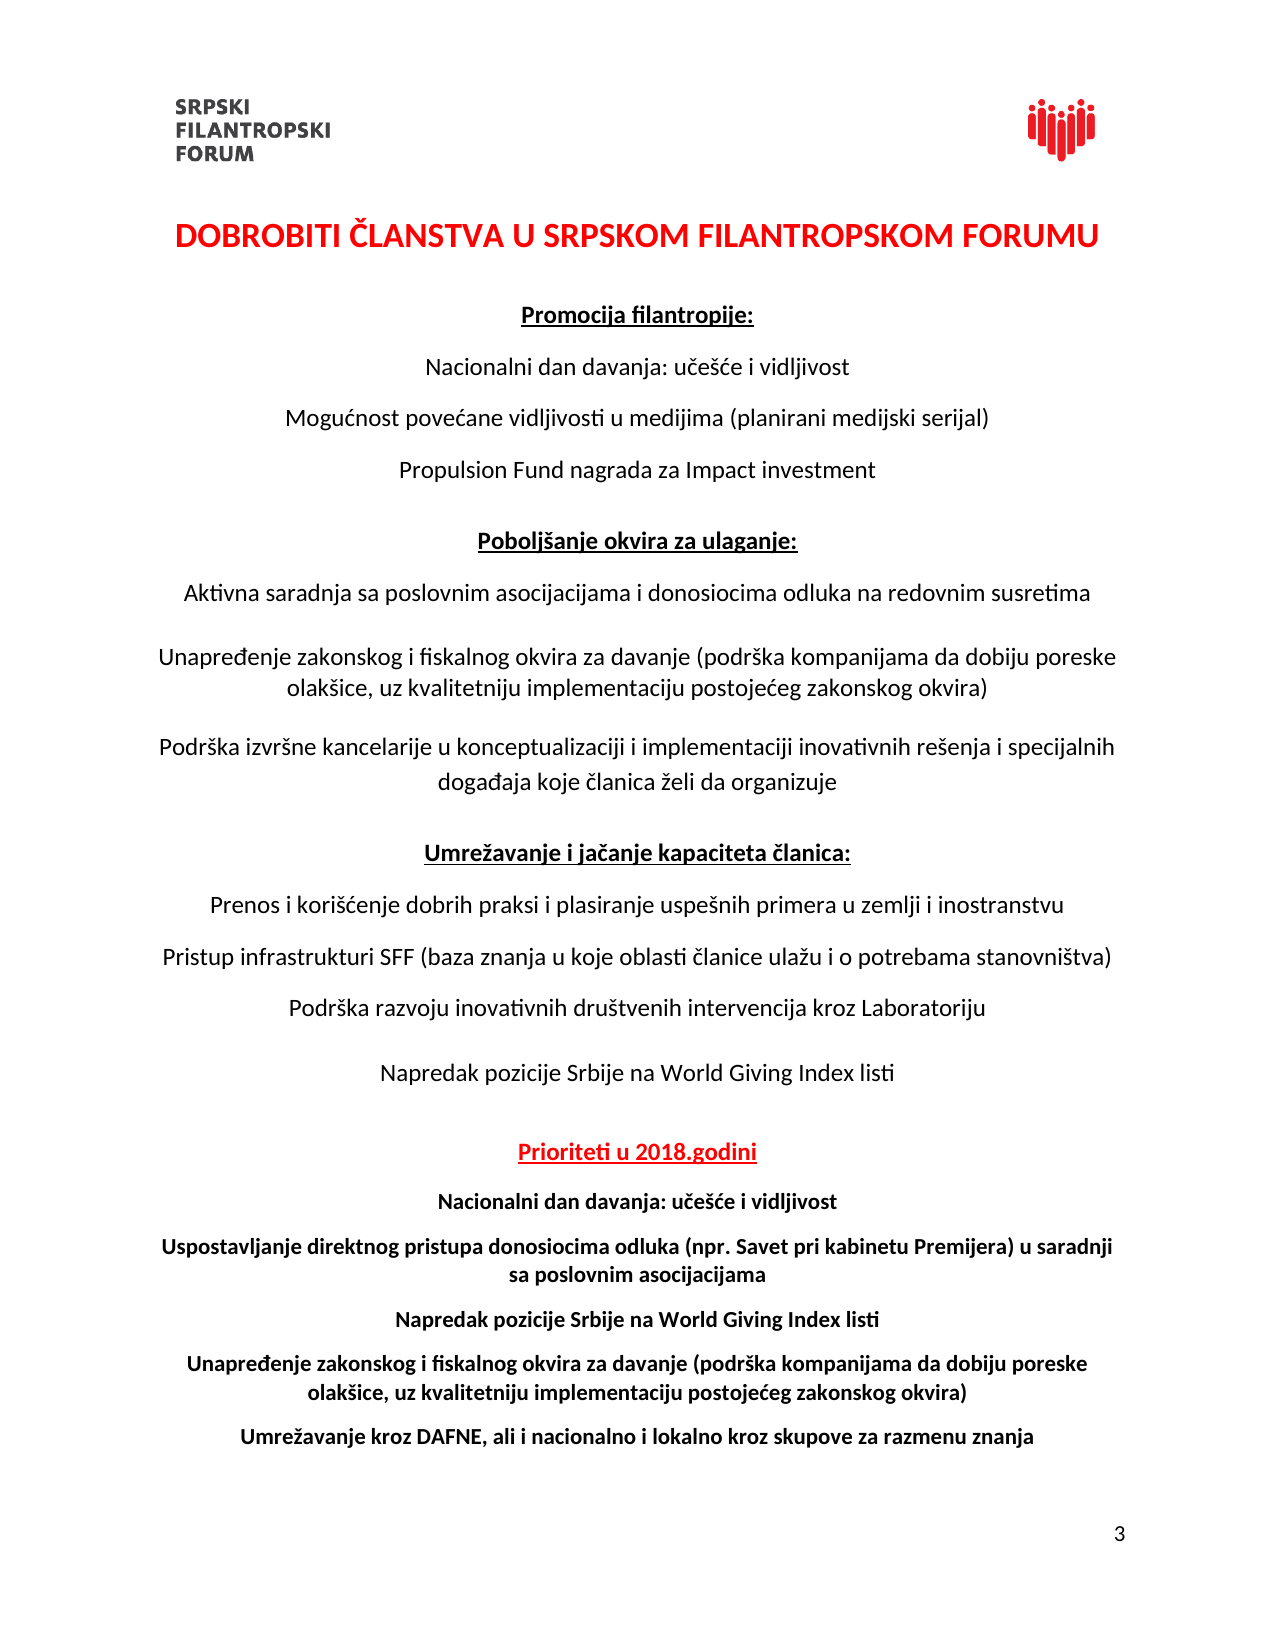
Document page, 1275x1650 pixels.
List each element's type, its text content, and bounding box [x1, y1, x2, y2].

text Aktivna saradnja sa poslovnim asocijacijama i donosiocima odluka na redovnim susretima [150, 577, 1125, 607]
text Nacionalni dan davanja: učešće i vidljivost [150, 1187, 1125, 1216]
picture [150, 75, 1125, 169]
text Napredak pozicije Srbije na World Giving Index listi [150, 1057, 1125, 1087]
text Prenos i korišćenje dobrih praksi i plasiranje uspešnih primera u zemlji i inostranstvu [150, 889, 1125, 920]
text Podrška razvoju inovativnih društvenih intervencija kroz Laboratoriju [150, 992, 1125, 1023]
text Propulsion Fund nagrada za Impact investment [150, 454, 1125, 485]
text Nacionalni dan davanja: učešće i vidljivost [150, 351, 1125, 381]
text DOBROBITI ČLANSTVA U SRPSKOM FILANTROPSKOM FORUMU [150, 169, 1125, 257]
text Unapređenje zakonskog i fiskalnog okvira za davanje (podrška kompanijama da dobiju poreske olakšice, uz kvalitetniju implementaciju postojećeg zakonskog okvira) [150, 1349, 1125, 1406]
text Promocija filantropije: [150, 299, 1125, 330]
text Umrežavanje i jačanje kapaciteta članica: [150, 837, 1125, 868]
text Podrška izvršne kancelarije u konceptualizaciji i implementaciji inovativnih rešenja i specijalnih događaja koje članica želi da organizuje [150, 731, 1125, 797]
text Poboljšanje okvira za ulaganje: [150, 525, 1125, 556]
text Unapređenje zakonskog i fiskalnog okvira za davanje (podrška kompanijama da dobiju poreske olakšice, uz kvalitetniju implementaciju postojećeg zakonskog okvira) [150, 641, 1125, 702]
text Uspostavljanje direktnog pristupa donosiocima odluka (npr. Savet pri kabinetu Premijera) u saradnji sa poslovnim asocijacijama [150, 1232, 1125, 1288]
text Umrežavanje kroz DAFNE, ali i nacionalno i lokalno kroz skupove za razmenu znanja [150, 1422, 1125, 1450]
text Napredak pozicije Srbije na World Giving Index listi [150, 1305, 1125, 1333]
text Pristup infrastrukturi SFF (baza znanja u koje oblasti članice ulažu i o potrebama stanovništva) [75, 941, 1125, 971]
text Mogućnost povećane vidljivosti u medijima (planirani medijski serijal) [150, 402, 1125, 433]
text Prioriteti u 2018.godini [150, 1136, 1125, 1166]
